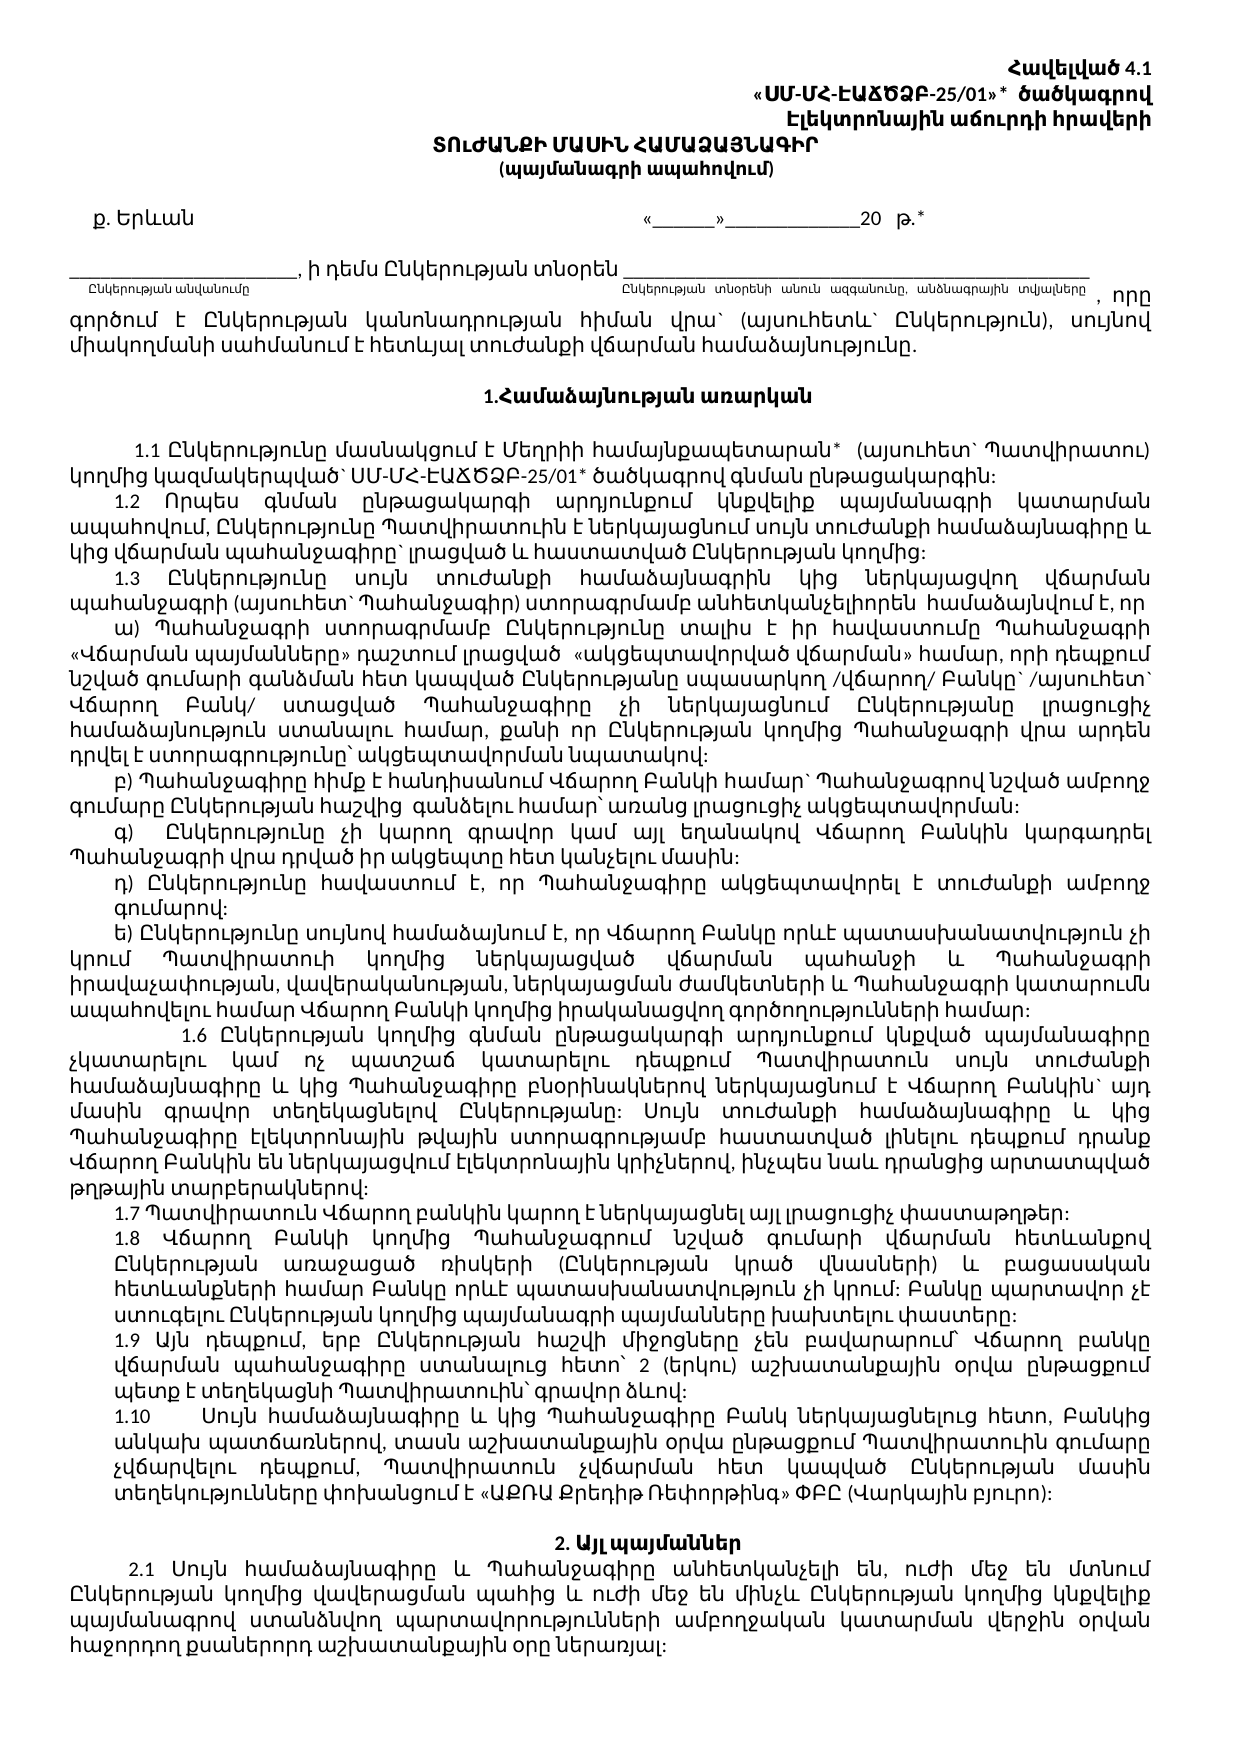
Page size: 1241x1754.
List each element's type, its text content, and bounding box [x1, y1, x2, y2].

text բ) Պահանջագիրը հիմք է հանդիսանում Վճարող Բանկի համար` Պահանջագրով նշված ամբողջ գումարը Ընկերության հաշվից գանձելու համար՝ առանց լրացուցիչ ակցեպտավորման: [69, 768, 1152, 819]
text 1.1 Ընկերությունը մասնակցում է Մեղրիի համայնքապետարան* (այսուհետ` Պատվիրատու) կողմից կազմակերպված` ՍՄ-ՄՀ-ԷԱՃԾՁԲ-25/01* ծածկագրով գնման ընթացակարգին: [69, 438, 1152, 488]
text 1.9 Այն դեպքում, երբ Ընկերության հաշվի միջոցները չեն բավարարում՝ Վճարող բանկը վճարման պահանջագիրը ստանալուց հետո՝ 2 (երկու) աշխատանքային օրվա ընթացքում պետք է տեղեկացնի Պատվիրատուին՝ գրավոր ձևով: [113, 1327, 1152, 1403]
text ______________________, ի դեմս Ընկերության տնօրեն _____________________________________________ [69, 256, 1152, 282]
text Հավելված 4.1 [69, 56, 1152, 81]
text 1.10 Սույն համաձայնագիրը և կից Պահանջագիրը Բանկ ներկայացնելուց հետո, Բանկից անկախ պատճառներով, տասն աշխատանքային օրվա ընթացքում Պատվիրատուին գումարը չվճարվելու դեպքում, Պատվիրատուն չվճարման հետ կապված Ընկերության մասին տեղեկությունները փոխանցում է «ԱՔՌԱ Քրեդիթ Ռեփորթինգ» ՓԲԸ (Վարկային բյուրո): [113, 1403, 1152, 1505]
text ա) Պահանջագրի ստորագրմամբ Ընկերությունը տալիս է իր հավաստումը Պահանջագրի «Վճարման պայմանները» դաշտում լրացված «ակցեպտավորված վճարման» համար, որի դեպքում նշված գումարի գանձման հետ կապված Ընկերությանը սպասարկող /վճարող/ Բանկը` /այսուհետ` Վճարող Բանկ/ ստացված Պահանջագիրը չի ներկայացնում Ընկերությանը լրացուցիչ համաձայնություն ստանալու համար, քանի որ Ընկերության կողմից Պահանջագրի վրա արդեն դրվել է ստորագրությունը՝ ակցեպտավորման նպատակով: [69, 616, 1152, 768]
text դ) Ընկերությունը հավաստում է, որ Պահանջագիրը ակցեպտավորել է տուժանքի ամբողջ գումարով: [113, 870, 1152, 921]
text ե) Ընկերությունը սույնով համաձայնում է, որ Վճարող Բանկը որևէ պատասխանատվություն չի կրում Պատվիրատուի կողմից ներկայացված վճարման պահանջի և Պահանջագրի իրավաչափության, վավերականության, ներկայացման ժամկետների և Պահանջագրի կատարումն ապահովելու համար Վճարող Բանկի կողմից իրականացվող գործողությունների համար: [69, 921, 1152, 1022]
text «ՍՄ-ՄՀ-ԷԱՃԾՁԲ-25/01»* ծածկագրով [69, 81, 1152, 106]
text գ) Ընկերությունը չի կարող գրավոր կամ այլ եղանակով Վճարող Բանկին կարգադրել Պահանջագրի վրա դրված իր ակցեպտը հետ կանչելու մասին: [69, 819, 1152, 870]
text 1.7 Պատվիրատուն Վճարող բանկին կարող է ներկայացնել այլ լրացուցիչ փաստաթղթեր: [113, 1200, 1152, 1226]
text (պայմանագրի ապահովում) [69, 157, 1152, 180]
text 1.Համաձայնության առարկան [144, 383, 1152, 409]
text 2. Այլ պայմաններ [144, 1531, 1152, 1556]
text 1.3 Ընկերությունը սույն տուժանքի համաձայնագրին կից ներկայացվող վճարման պահանջագրի (այսուհետ` Պահանջագիր) ստորագրմամբ անհետկանչելիորեն համաձայնվում է, որ [69, 565, 1152, 616]
text ք. Երևան «______»_____________20 թ.* [69, 206, 1152, 231]
text Էլեկտրոնային աճուրդի հրավերի [69, 106, 1152, 132]
text 2.1 Սույն համաձայնագիրը և Պահանջագիրը անհետկանչելի են, ուժի մեջ են մտնում Ընկերության կողմից վավերացման պահից և ուժի մեջ են մինչև Ընկերության կողմից կնքվելիք պայմանագրով ստանձնվող պարտավորությունների ամբողջական կատարման վերջին օրվան հաջորդող քսաներորդ աշխատանքային օրը ներառյալ: [69, 1556, 1152, 1658]
text 1.6 Ընկերության կողմից գնման ընթացակարգի արդյունքում կնքված պայմանագիրը չկատարելու կամ ոչ պատշաճ կատարելու դեպքում Պատվիրատուն սույն տուժանքի համաձայնագիրը և կից Պահանջագիրը բնօրինակներով ներկայացնում է Վճարող Բանկին` այդ մասին գրավոր տեղեկացնելով Ընկերությանը: Սույն տուժանքի համաձայնագիրը և կից Պահանջագիրը էլեկտրոնային թվային ստորագրությամբ հաստատված լինելու դեպքում դրանք Վճարող Բանկին են ներկայացվում էլեկտրոնային կրիչներով, ինչպես նաև դրանցից արտատպված թղթային տարբերակներով: [69, 1022, 1152, 1200]
text 1.8 Վճարող Բանկի կողմից Պահանջագրում նշված գումարի վճարման հետևանքով Ընկերության առաջացած ռիսկերի (Ընկերության կրած վնասների) և բացասական հետևանքների համար Բանկը որևէ պատասխանատվություն չի կրում: Բանկը պարտավոր չէ ստուգելու Ընկերության կողմից պայմանագրի պայմանները խախտելու փաստերը: [113, 1226, 1152, 1327]
text 1.2 Որպես գնման ընթացակարգի արդյունքում կնքվելիք պայմանագրի կատարման ապահովում, Ընկերությունը Պատվիրատուին է ներկայացնում սույն տուժանքի համաձայնագիրը և կից վճարման պահանջագիրը` լրացված և հաստատված Ընկերության կողմից: [69, 488, 1152, 565]
text Ընկերության անվանումը Ընկերության տնօրենի անուն ազգանունը, անձնագրային տվյալները , որը գործում է Ընկերության կանոնադրության հիման վրա` (այսուհետև` Ընկերություն), սույնով միակողմանի սահմանում է հետևյալ տուժանքի վճարման համաձայնությունը. [69, 282, 1152, 358]
text ՏՈւԺԱՆՔԻ ՄԱՍԻՆ ՀԱՄԱՁԱՅՆԱԳԻՐ [69, 132, 1152, 157]
